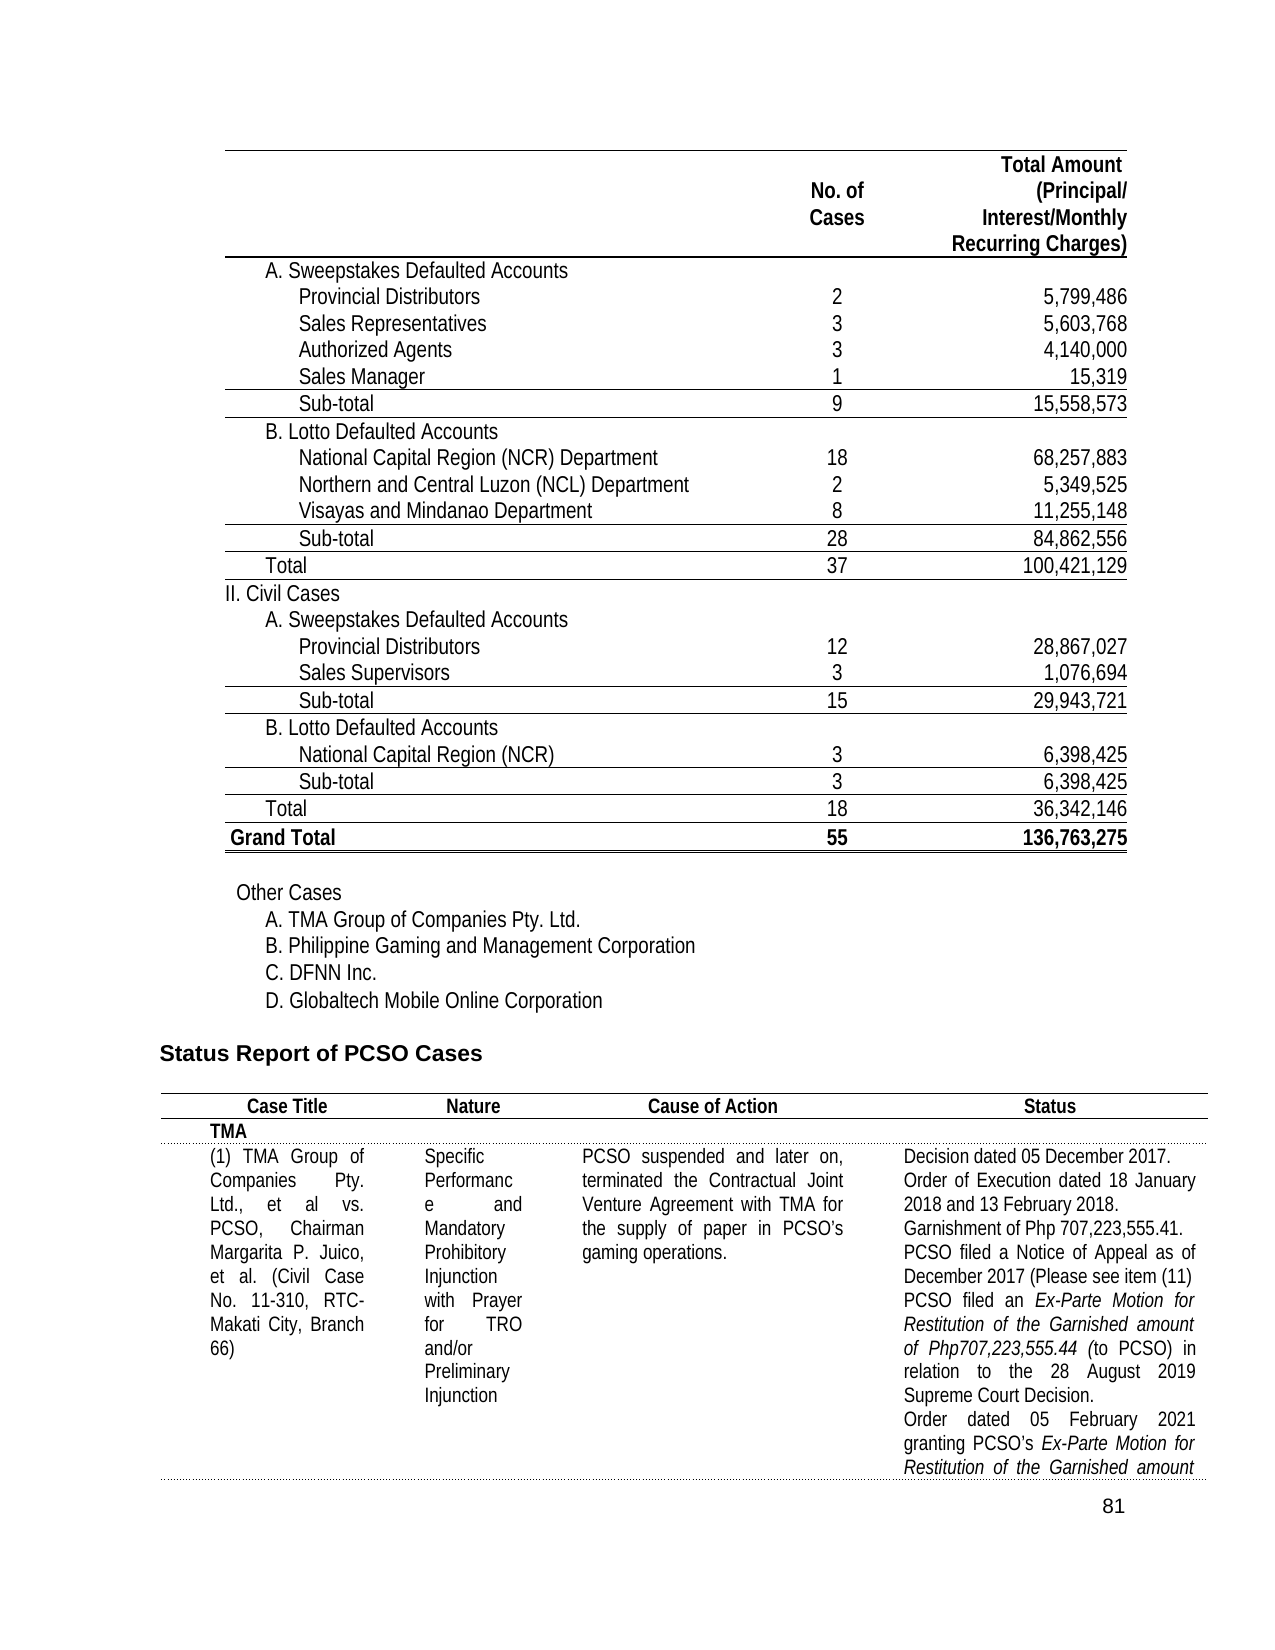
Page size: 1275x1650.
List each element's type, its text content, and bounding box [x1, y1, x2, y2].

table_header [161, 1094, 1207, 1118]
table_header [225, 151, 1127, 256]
text Status Report of PCSO Cases [150, 1040, 1125, 1066]
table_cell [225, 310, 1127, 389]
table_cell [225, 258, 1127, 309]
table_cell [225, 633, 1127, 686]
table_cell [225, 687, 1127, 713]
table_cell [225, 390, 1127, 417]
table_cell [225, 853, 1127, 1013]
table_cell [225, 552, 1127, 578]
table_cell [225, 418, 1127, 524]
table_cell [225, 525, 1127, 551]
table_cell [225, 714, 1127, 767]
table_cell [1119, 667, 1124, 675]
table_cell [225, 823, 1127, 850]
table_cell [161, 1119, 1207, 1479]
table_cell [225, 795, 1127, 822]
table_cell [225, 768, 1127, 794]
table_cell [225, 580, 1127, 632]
